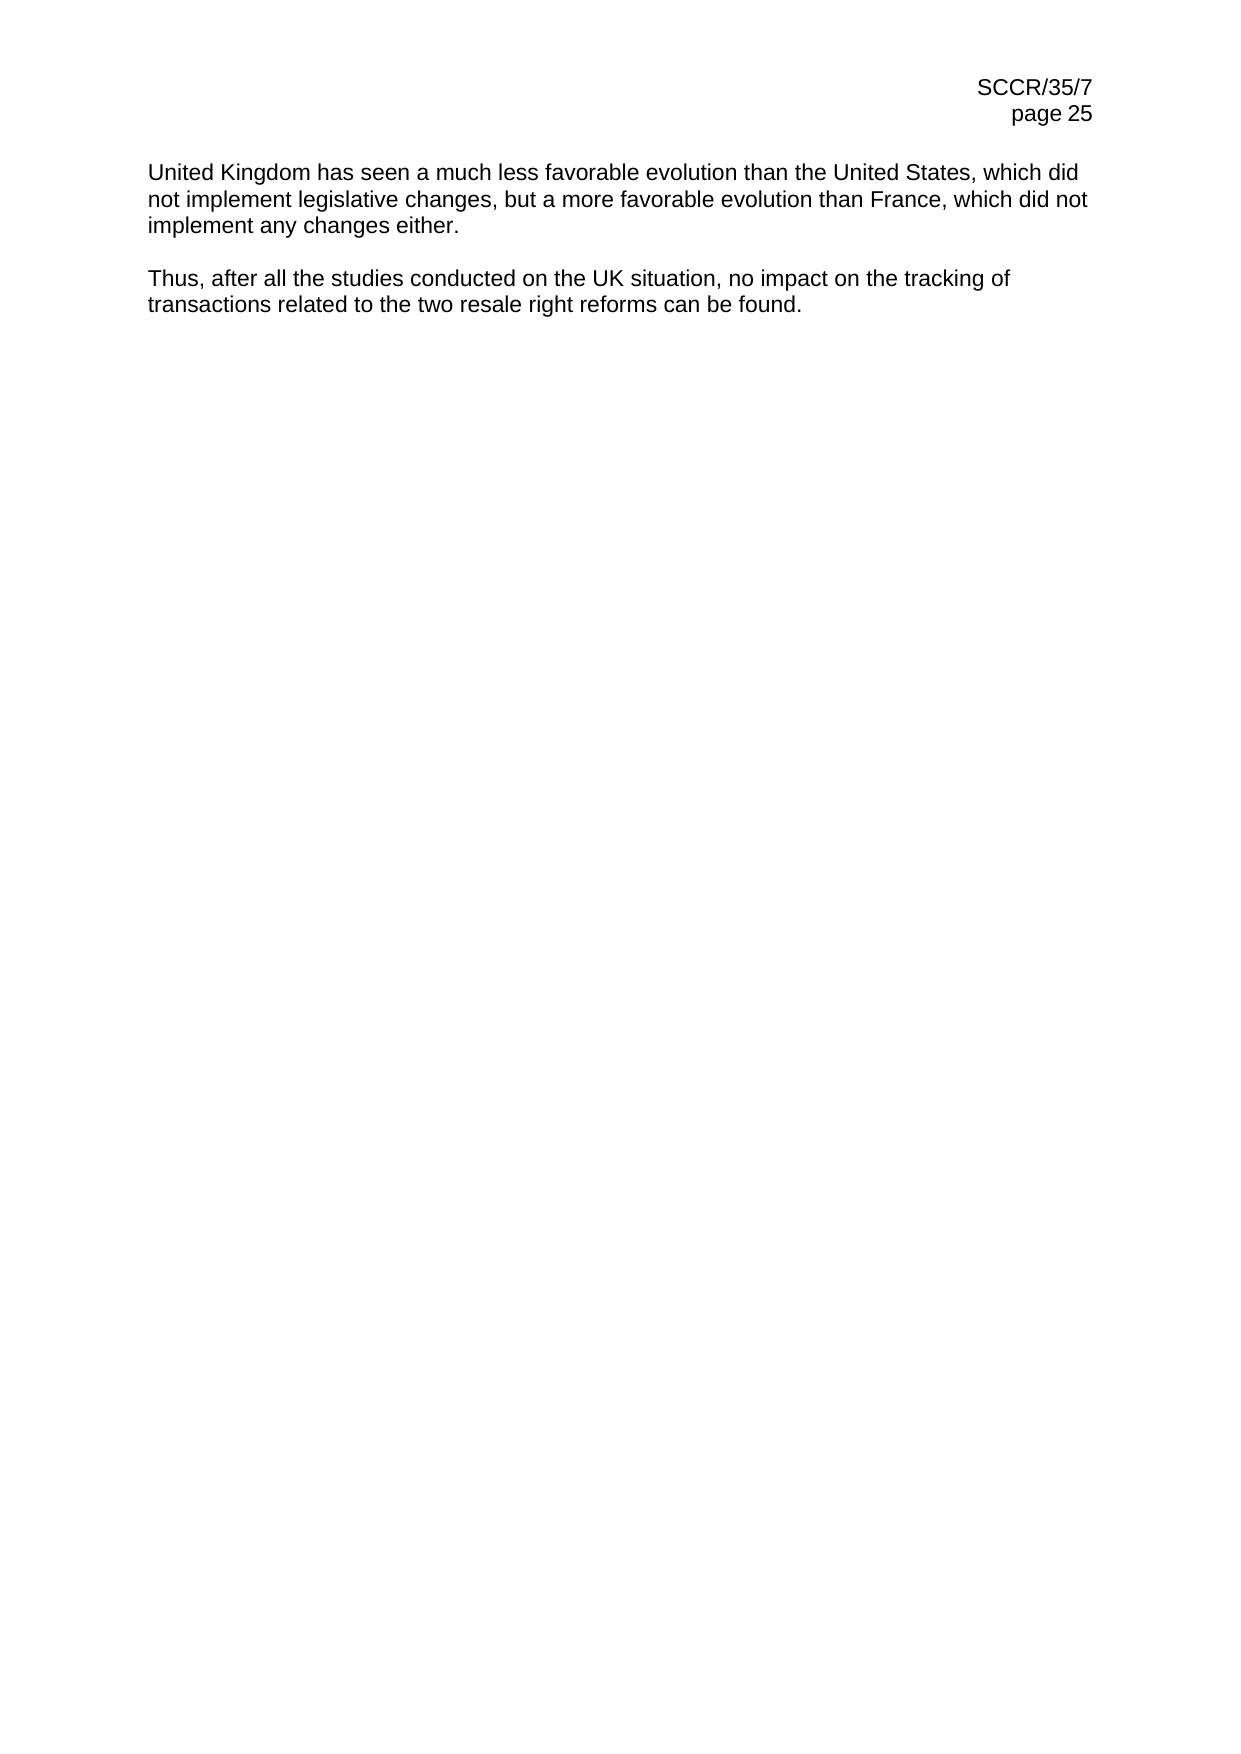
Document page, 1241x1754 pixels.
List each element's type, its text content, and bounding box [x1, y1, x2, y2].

text Thus, after all the studies conducted on the UK situation, no impact on the tracking of transactions related to the two resale right reforms can be found. [148, 265, 1093, 317]
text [148, 159, 1093, 238]
